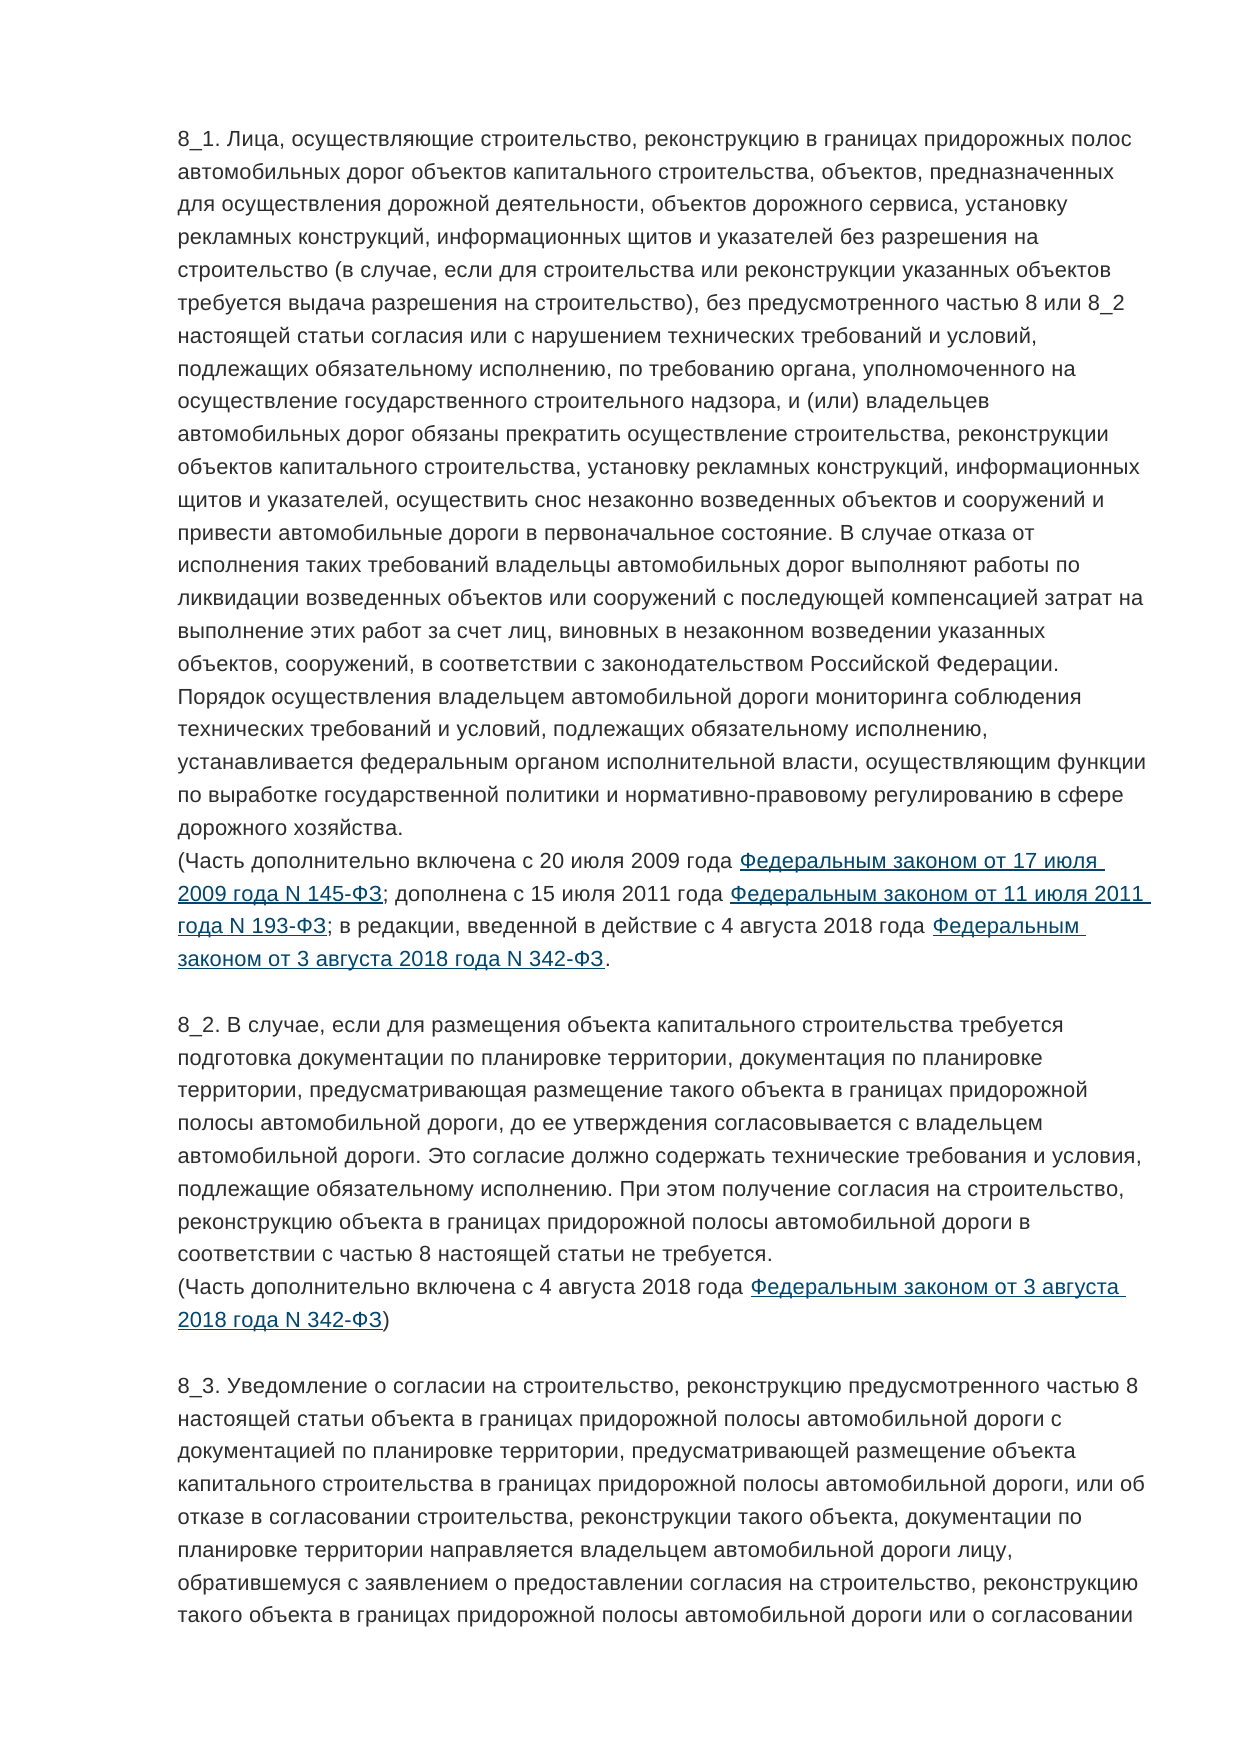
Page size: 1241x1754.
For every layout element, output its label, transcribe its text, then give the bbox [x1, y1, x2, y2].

text 8_1. Лица, осуществляющие строительство, реконструкцию в границах придорожных полос автомобильных дорог объектов капитального строительства, объектов, предназначенных для осуществления дорожной деятельности, объектов дорожного сервиса, установку рекламных конструкций, информационных щитов и указателей без разрешения на строительство (в случае, если для строительства или реконструкции указанных объектов требуется выдача разрешения на строительство), без предусмотренного частью 8 или 8_2 настоящей статьи согласия или с нарушением технических требований и условий, подлежащих обязательному исполнению, по требованию органа, уполномоченного на осуществление государственного строительного надзора, и (или) владельцев автомобильных дорог обязаны прекратить осуществление строительства, реконструкции объектов капитального строительства, установку рекламных конструкций, информационных щитов и указателей, осуществить снос незаконно возведенных объектов и сооружений и привести автомобильные дороги в первоначальное состояние. В случае отказа от исполнения таких требований владельцы автомобильных дорог выполняют работы по ликвидации возведенных объектов или сооружений с последующей компенсацией затрат на выполнение этих работ за счет лиц, виновных в незаконном возведении указанных объектов, сооружений, в соответствии с законодательством Российской Федерации. Порядок осуществления владельцем автомобильной дороги мониторинга соблюдения технических требований и условий, подлежащих обязательному исполнению, устанавливается федеральным органом исполнительной власти, осуществляющим функции по выработке государственной политики и нормативно-правовому регулированию в сфере дорожного хозяйства. (Часть дополнительно включена с 20 июля 2009 года Федеральным законом от 17 июля 2009 года N 145-ФЗ; дополнена с 15 июля 2011 года Федеральным законом от 11 июля 2011 года N 193-ФЗ; в редакции, введенной в действие с 4 августа 2018 года Федеральным законом от 3 августа 2018 года N 342-ФЗ. [177, 118, 1152, 1004]
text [177, 1365, 1152, 1627]
text 8_2. В случае, если для размещения объекта капитального строительства требуется подготовка документации по планировке территории, документация по планировке территории, предусматривающая размещение такого объекта в границах придорожной полосы автомобильной дороги, до ее утверждения согласовывается с владельцем автомобильной дороги. Это согласие должно содержать технические требования и условия, подлежащие обязательному исполнению. При этом получение согласия на строительство, реконструкцию объекта в границах придорожной полосы автомобильной дороги в соответствии с частью 8 настоящей статьи не требуется. (Часть дополнительно включена с 4 августа 2018 года Федеральным законом от 3 августа 2018 года N 342-ФЗ) [177, 1004, 1152, 1365]
